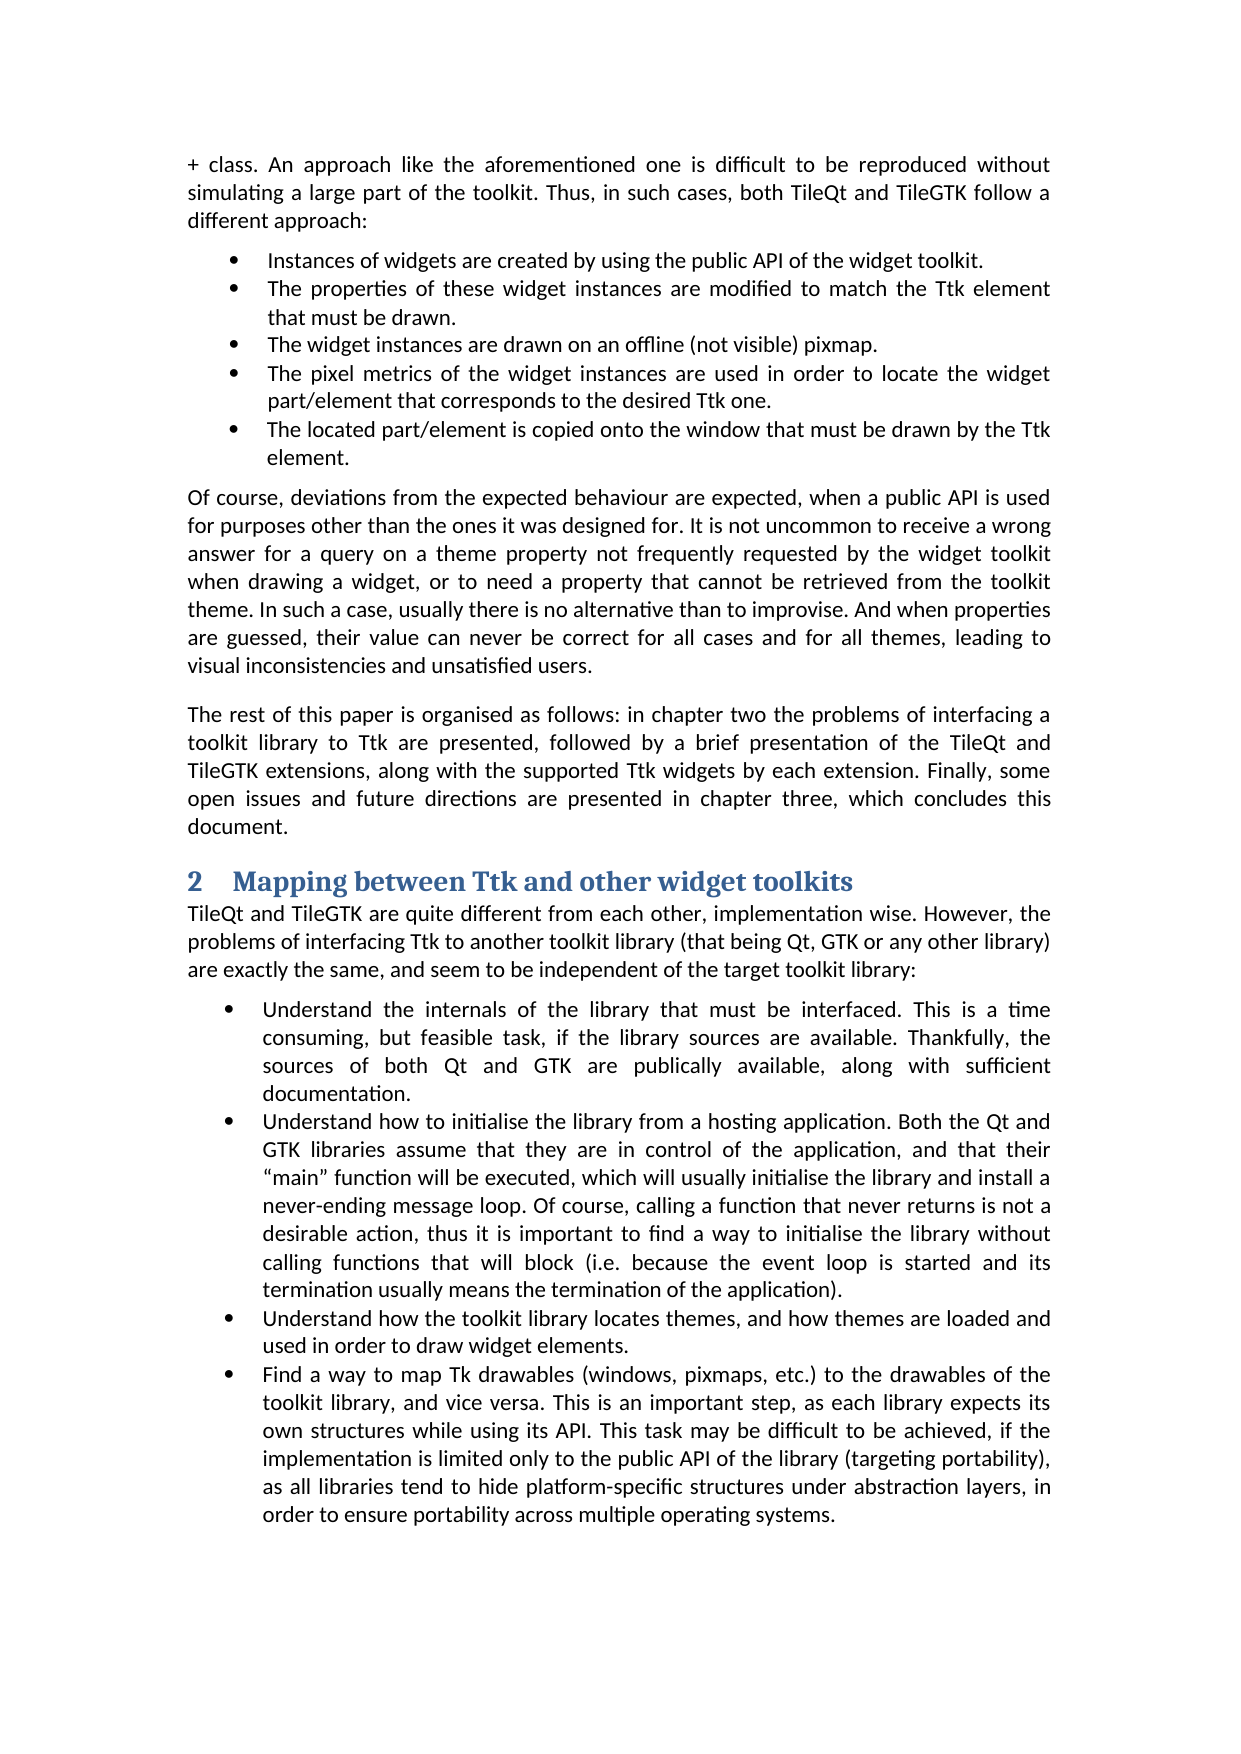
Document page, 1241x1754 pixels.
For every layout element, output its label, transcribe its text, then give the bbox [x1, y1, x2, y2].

list The widget instances are drawn on an offline (not visible) pixmap. [230, 331, 1053, 359]
list Find a way to map Tk drawables (windows, pixmaps, etc.) to the drawables of the toolkit library, and vice versa. This is an important step, as each library expects its own structures while using its API. This task may be difficult to be achieved, if the implementation is limited only to the public API of the library (targeting portability), as all libraries tend to hide platform-specific structures under abstraction layers, in order to ensure portability across multiple operating systems. [225, 1360, 1053, 1528]
list Understand how to initialise the library from a hosting application. Both the Qt and GTK libraries assume that they are in control of the application, and that their “main” function will be executed, which will usually initialise the library and install a never-ending message loop. Of course, calling a function that never returns is not a desirable action, thus it is important to find a way to initialise the library without calling functions that will block (i.e. because the event loop is started and its termination usually means the termination of the application). [225, 1107, 1053, 1304]
list The located part/element is copied onto the window that must be drawn by the Ttk element. [229, 415, 1053, 471]
text TileQt and TileGTK are quite different from each other, implementation wise. However, the problems of interfacing Ttk to another toolkit library (that being Qt, GTK or any other library) are exactly the same, and seem to be independent of the target toolkit library: [187, 899, 1053, 983]
list The properties of these widget instances are modified to match the Ttk element that must be drawn. [230, 274, 1053, 331]
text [187, 150, 1053, 234]
list Instances of widgets are created by using the public API of the widget toolkit. [230, 247, 1053, 274]
list The pixel metrics of the widget instances are used in order to locate the widget part/element that corresponds to the desired Ttk one. [230, 359, 1053, 415]
text Of course, deviations from the expected behaviour are expected, when a public API is used for purposes other than the ones it was designed for. It is not uncommon to receive a wrong answer for a query on a theme property not frequently requested by the widget toolkit when drawing a widget, or to need a property that cannot be retrieved from the toolkit theme. In such a case, usually there is no alternative than to improvise. And when properties are guessed, their value can never be correct for all cases and for all themes, leading to visual inconsistencies and unsatisfied users. [187, 483, 1053, 679]
text The rest of this paper is organised as follows: in chapter two the problems of interfacing a toolkit library to Ttk are presented, followed by a brief presentation of the TileQt and TileGTK extensions, along with the supported Ttk widgets by each extension. Finally, some open issues and future directions are presented in chapter three, which concludes this document. [187, 700, 1053, 840]
subtitle Mapping between Ttk and other widget toolkits [187, 865, 1053, 899]
list Understand the internals of the library that must be interfaced. This is a time consuming, but feasible task, if the library sources are available. Thankfully, the sources of both Qt and GTK are publically available, along with sufficient documentation. [225, 995, 1053, 1107]
list Understand how the toolkit library locates themes, and how themes are loaded and used in order to draw widget elements. [225, 1304, 1053, 1360]
